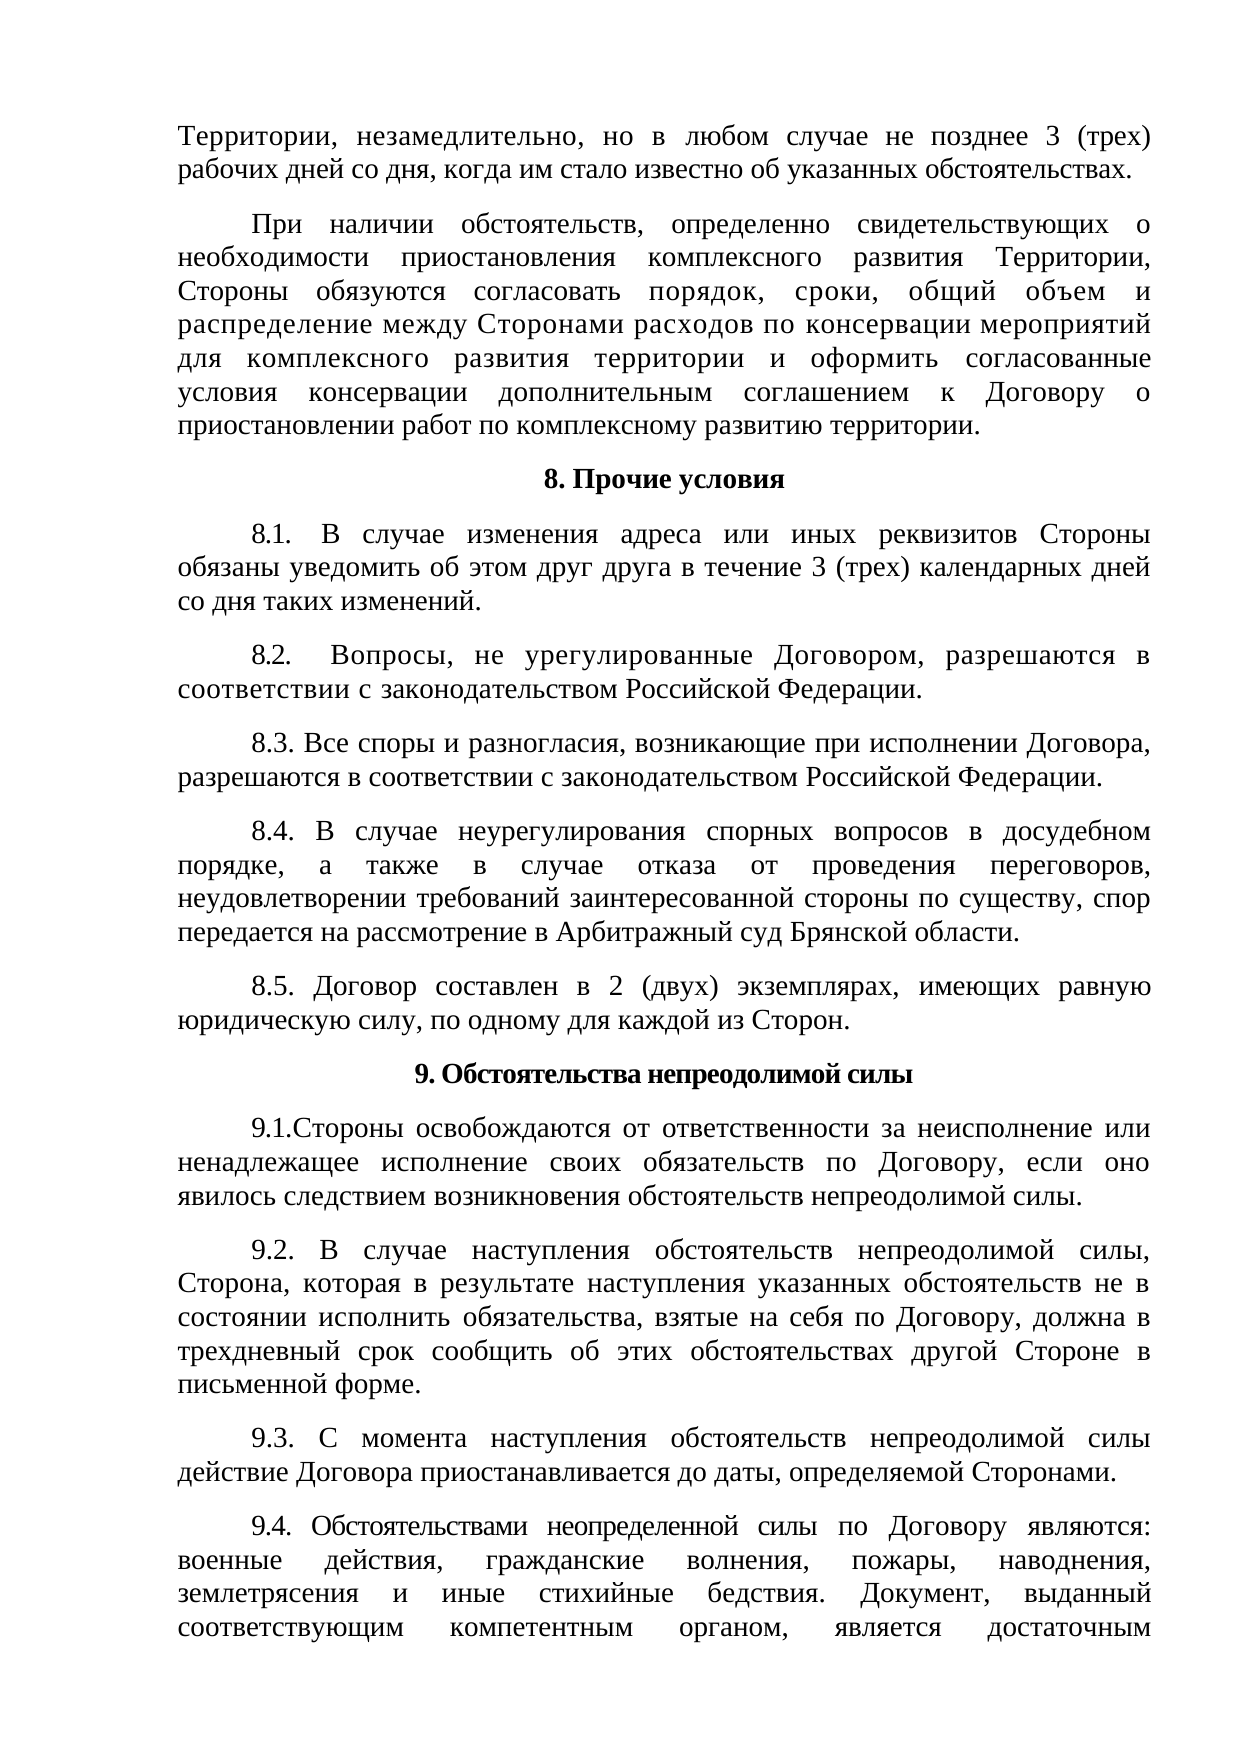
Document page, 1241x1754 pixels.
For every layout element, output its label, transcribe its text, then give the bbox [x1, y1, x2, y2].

text 8.5. Договор составлен в 2 (двух) экземплярах, имеющих равную юридическую силу, по одному для каждой из Сторон. [177, 968, 1152, 1035]
text 8.2. Вопросы, не урегулированные Договором, разрешаются в соответствии с законодательством Российской Федерации. [177, 637, 1152, 704]
text 8.1. В случае изменения адреса или иных реквизитов Стороны обязаны уведомить об этом друг друга в течение 3 (трех) календарных дней со дня таких изменений. [177, 516, 1152, 617]
text 8.4. В случае неурегулирования спорных вопросов в досудебном порядке, а также в случае отказа от проведения переговоров, неудовлетворении требований заинтересованной стороны по существу, спор передается на рассмотрение в Арбитражный суд Брянской области. [177, 813, 1152, 947]
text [177, 1576, 1152, 1643]
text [177, 118, 1152, 185]
text 9.2. В случае наступления обстоятельств непреодолимой силы, Сторона, которая в результате наступления указанных обстоятельств не в состоянии исполнить обязательства, взятые на себя по Договору, должна в трехдневный срок сообщить об этих обстоятельствах другой Стороне в письменной форме. [177, 1232, 1152, 1400]
text При наличии обстоятельств, определенно свидетельствующих о необходимости приостановления комплексного развития Территории, Стороны обязуются согласовать порядок, сроки, общий объем и распределение между Сторонами расходов по консервации мероприятий для комплексного развития территории и оформить согласованные условия консервации дополнительным соглашением к Договору о приостановлении работ по комплексному развитию территории. [177, 206, 1152, 441]
text 8. Прочие условия [177, 462, 1152, 495]
text 9.1.Стороны освобождаются от ответственности за неисполнение или ненадлежащее исполнение своих обязательств по Договору, если оно явилось следствием возникновения обстоятельств непреодолимой силы. [177, 1111, 1152, 1211]
text 9. Обстоятельства непреодолимой силы [177, 1056, 1152, 1090]
text 9.3. С момента наступления обстоятельств непреодолимой силы действие Договора приостанавливается до даты, определяемой Сторонами. [177, 1421, 1152, 1488]
text 8.3. Все споры и разногласия, возникающие при исполнении Договора, разрешаются в соответствии с законодательством Российской Федерации. [177, 725, 1152, 792]
